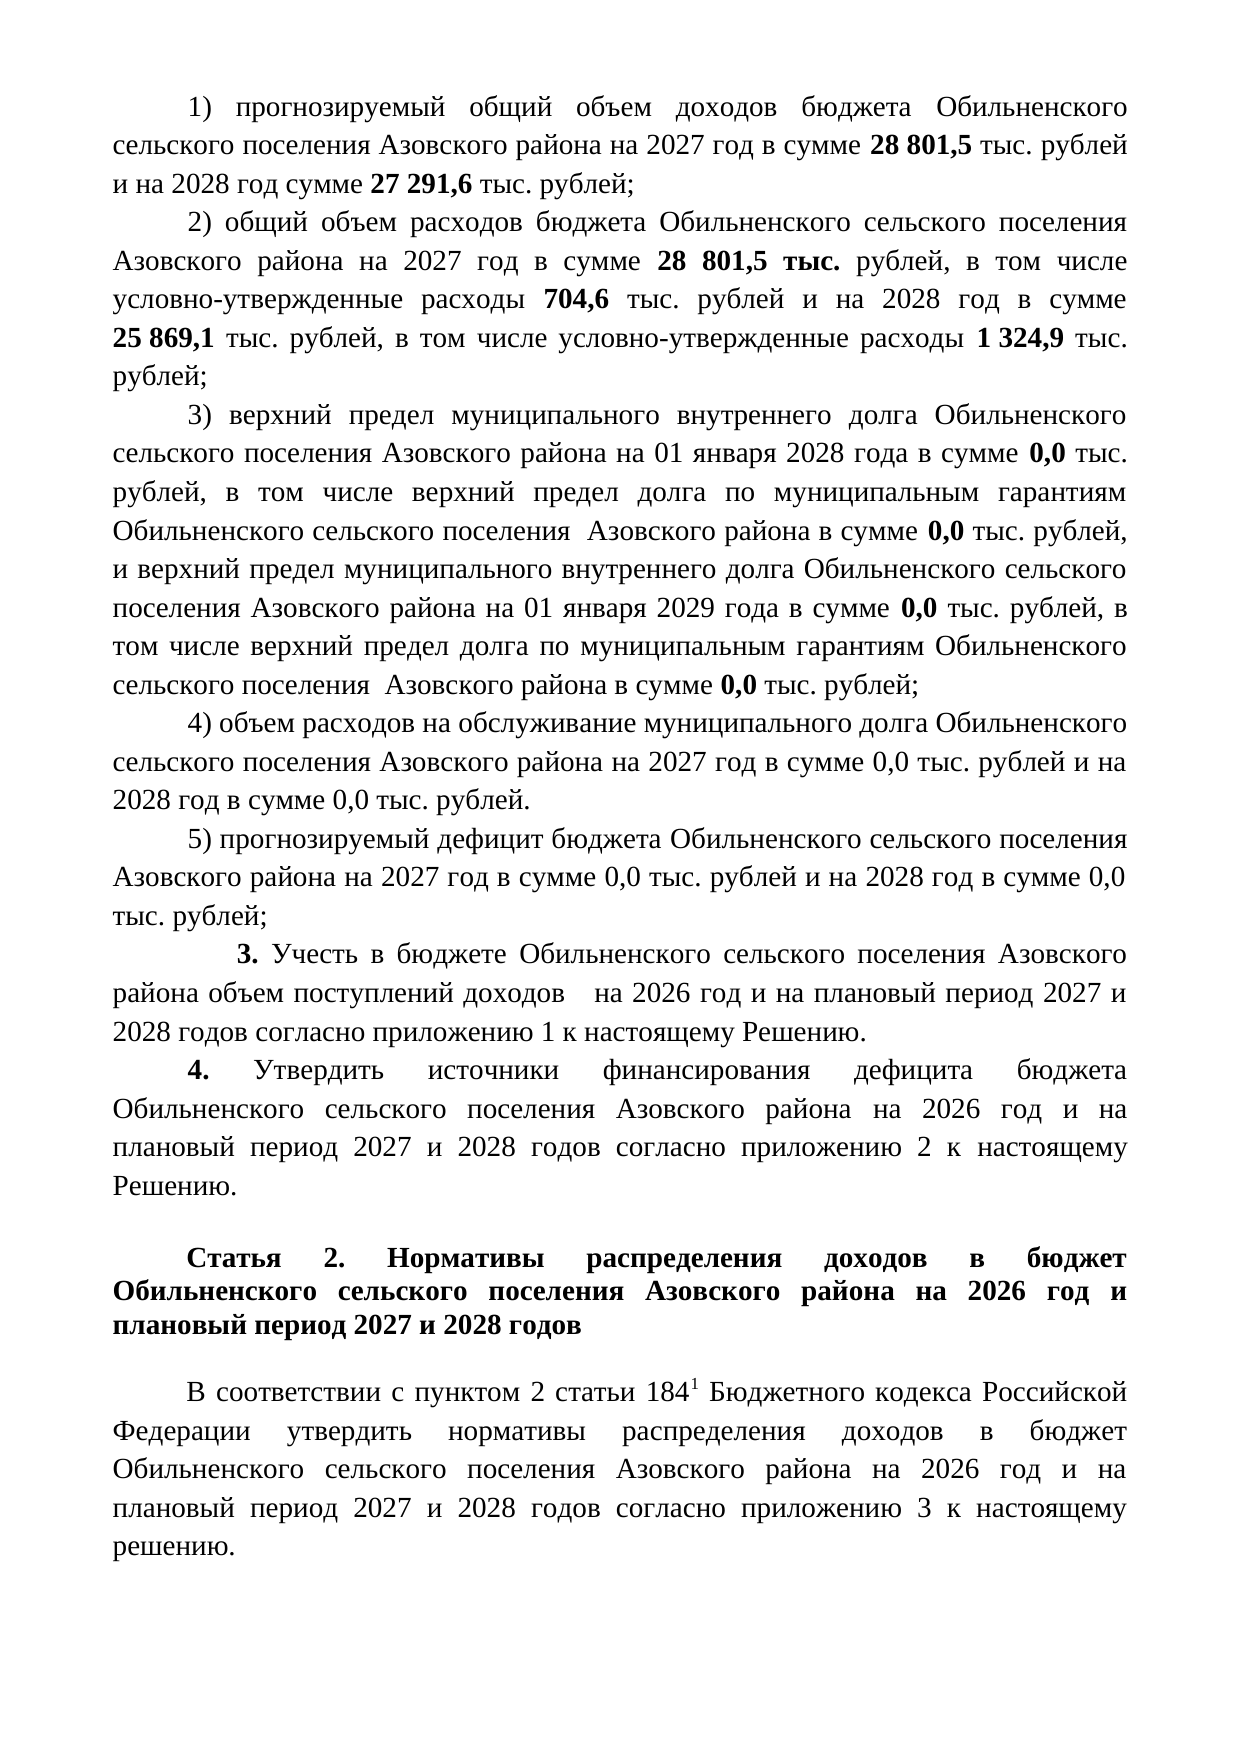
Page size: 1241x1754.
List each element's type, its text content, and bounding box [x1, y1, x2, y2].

text Статья 2. Нормативы распределения доходов в бюджет Обильненского сельского поселения Азовского района на 2026 год и плановый период 2027 и 2028 годов [112, 1240, 1128, 1341]
text 3. Учесть в бюджете Обильненского сельского поселения Азовского района объем поступлений доходов на 2026 год и на плановый период 2027 и 2028 годов согласно приложению 1 к настоящему Решению. [112, 937, 1128, 1047]
text 4) объем расходов на обслуживание муниципального долга Обильненского сельского поселения Азовского района на 2027 год в сумме 0,0 тыс. рублей и на 2028 год в сумме 0,0 тыс. рублей. [112, 705, 1128, 816]
text В соответствии с пунктом 2 статьи 1841 Бюджетного кодекса Российской Федерации утвердить нормативы распределения доходов в бюджет Обильненского сельского поселения Азовского района на 2026 год и на плановый период 2027 и 2028 годов согласно приложению 3 к настоящему решению. [112, 1374, 1128, 1562]
text 2) общий объем расходов бюджета Обильненского сельского поселения Азовского района на 2027 год в сумме 28 801,5 тыс. рублей, в том числе условно-утвержденные расходы 704,6 тыс. рублей и на 2028 год в сумме 25 869,1 тыс. рублей, в том числе условно-утвержденные расходы 1 324,9 тыс. рублей; [112, 204, 1128, 392]
text 3) верхний предел муниципального внутреннего долга Обильненского сельского поселения Азовского района на 01 января 2028 года в сумме 0,0 тыс. рублей, в том числе верхний предел долга по муниципальным гарантиям Обильненского сельского поселения Азовского района в сумме 0,0 тыс. рублей, и верхний предел муниципального внутреннего долга Обильненского сельского поселения Азовского района на 01 января 2029 года в сумме 0,0 тыс. рублей, в том числе верхний предел долга по муниципальным гарантиям Обильненского сельского поселения Азовского района в сумме 0,0 тыс. рублей; [112, 397, 1128, 700]
text 1) прогнозируемый общий объем доходов бюджета Обильненского сельского поселения Азовского района на 2027 год в сумме 28 801,5 тыс. рублей и на 2028 год сумме 27 291,6 тыс. рублей; [112, 89, 1128, 199]
text 5) прогнозируемый дефицит бюджета Обильненского сельского поселения Азовского района на 2027 год в сумме 0,0 тыс. рублей и на 2028 год в сумме 0,0 тыс. рублей; [112, 821, 1128, 932]
text 4. Утвердить источники финансирования дефицита бюджета Обильненского сельского поселения Азовского района на 2026 год и на плановый период 2027 и 2028 годов согласно приложению 2 к настоящему Решению. [112, 1052, 1128, 1201]
